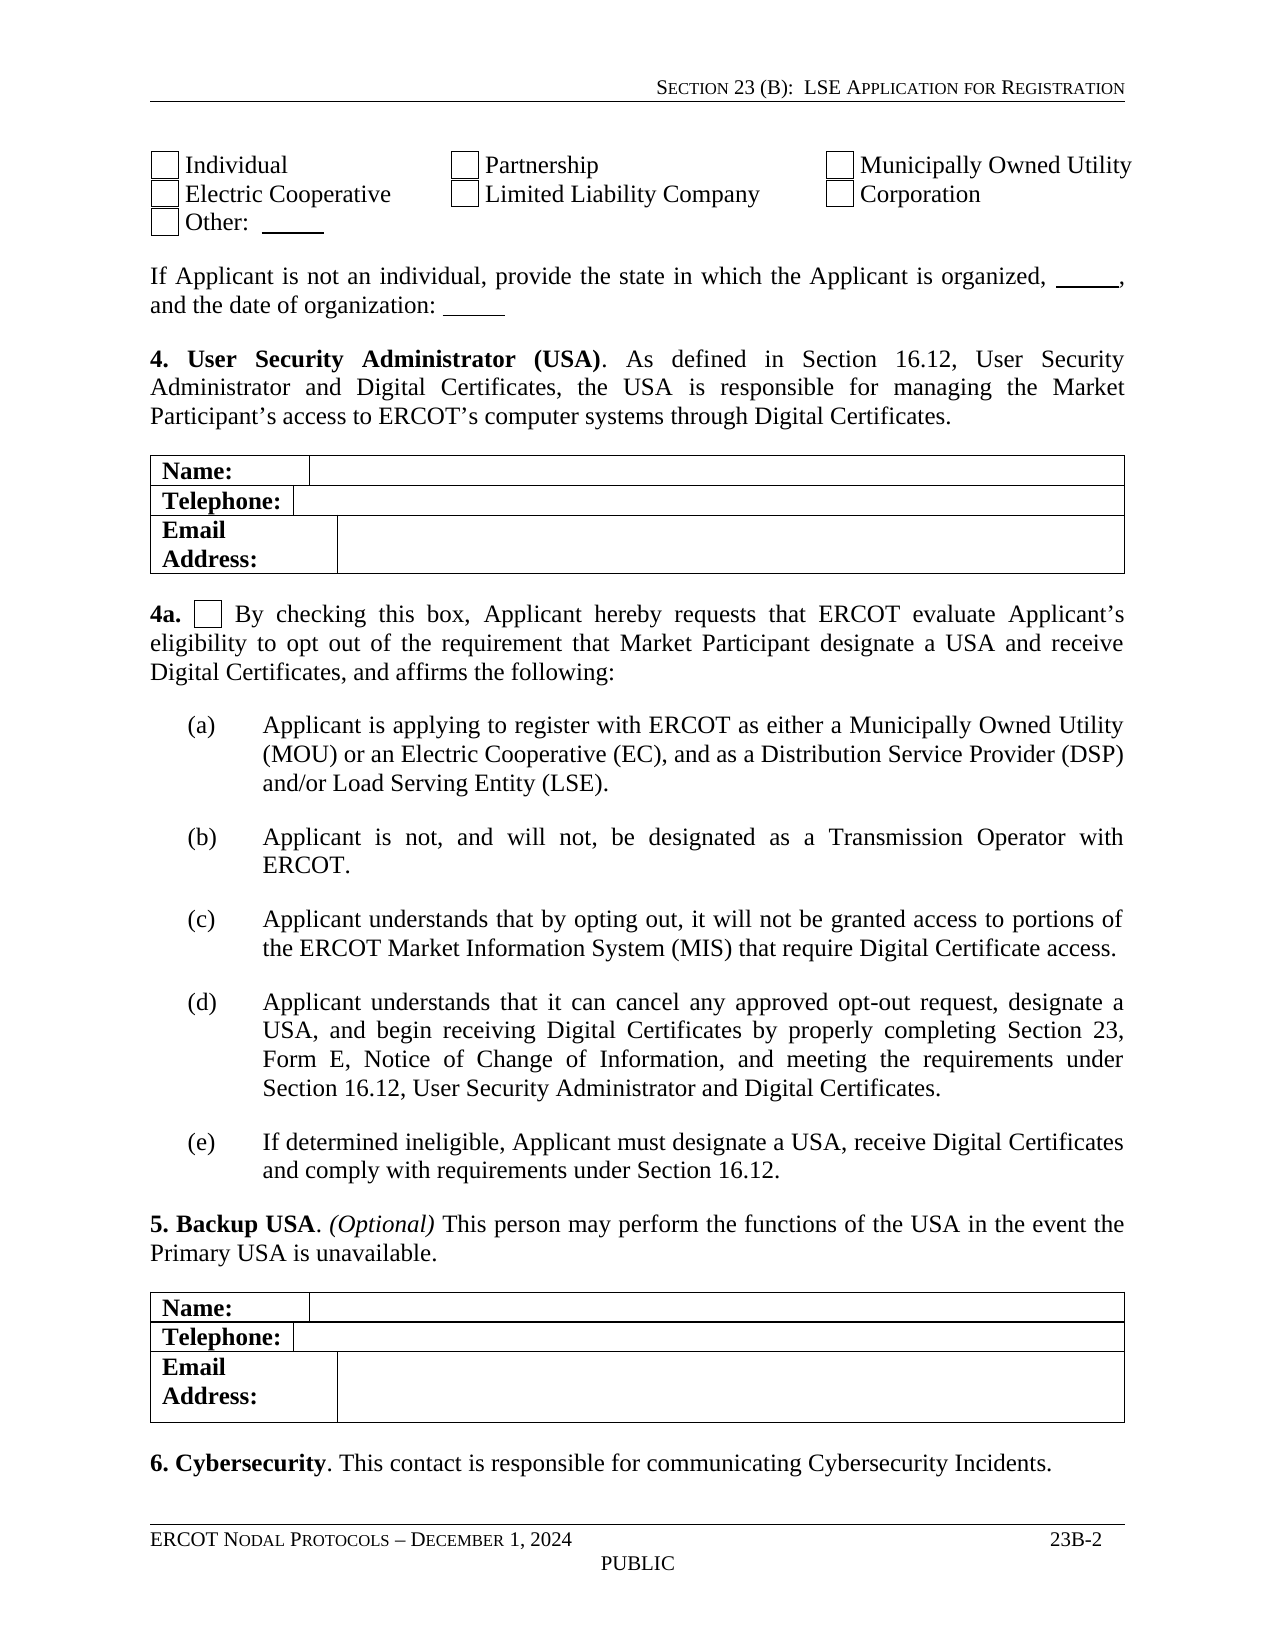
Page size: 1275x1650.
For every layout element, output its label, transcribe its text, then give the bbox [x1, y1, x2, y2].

list (e) If determined ineligible, Applicant must designate a USA, receive Digital Certificates and comply with requirements under Section 16.12. [187, 1127, 1125, 1184]
table_cell [338, 1352, 1124, 1422]
list (c) Applicant understands that by opting out, it will not be granted access to portions of the ERCOT Market Information System (MIS) that require Digital Certificate access. [187, 904, 1125, 962]
table_cell Email Address: [151, 1352, 337, 1422]
text 6. Cybersecurity. This contact is responsible for communicating Cybersecurity Incidents. [150, 1448, 1125, 1477]
table_cell Telephone: [151, 1323, 293, 1351]
text Individual Partnership Municipally Owned Utility [150, 150, 1200, 179]
table_header [310, 456, 1124, 485]
list (d) Applicant understands that it can cancel any approved opt-out request, designate a USA, and begin receiving Digital Certificates by properly completing Section 23, Form E, Notice of Change of Information, and meeting the requirements under Section 16.12, User Security Administrator and Digital Certificates. [187, 987, 1125, 1102]
table_cell Telephone: [151, 486, 293, 514]
table_cell [338, 516, 1124, 573]
table_header Name: [151, 1293, 309, 1321]
table_header Name: [151, 456, 309, 485]
text Other: [150, 207, 1200, 236]
table_header [310, 1293, 1124, 1321]
table_cell [294, 486, 1124, 514]
table_cell Email Address: [151, 516, 337, 573]
text 4. User Security Administrator (USA). As defined in Section 16.12, User Security Administrator and Digital Certificates, the USA is responsible for managing the Market Participant’s access to ERCOT’s computer systems through Digital Certificates. [150, 344, 1125, 430]
text If Applicant is not an individual, provide the state in which the Applicant is organized, , and the date of organization: [150, 261, 1125, 319]
list (b) Applicant is not, and will not, be designated as a Transmission Operator with ERCOT. [187, 822, 1125, 879]
text 4a. By checking this box, Applicant hereby requests that ERCOT evaluate Applicant’s eligibility to opt out of the requirement that Market Participant designate a USA and receive Digital Certificates, and affirms the following: [150, 599, 1125, 685]
list (a) Applicant is applying to register with ERCOT as either a Municipally Owned Utility (MOU) or an Electric Cooperative (EC), and as a Distribution Service Provider (DSP) and/or Load Serving Entity (LSE). [187, 710, 1125, 797]
text Electric Cooperative Limited Liability Company Corporation [150, 179, 1200, 207]
text 5. Backup USA. (Optional) This person may perform the functions of the USA in the event the Primary USA is unavailable. [150, 1209, 1125, 1267]
table_cell [294, 1323, 1124, 1351]
